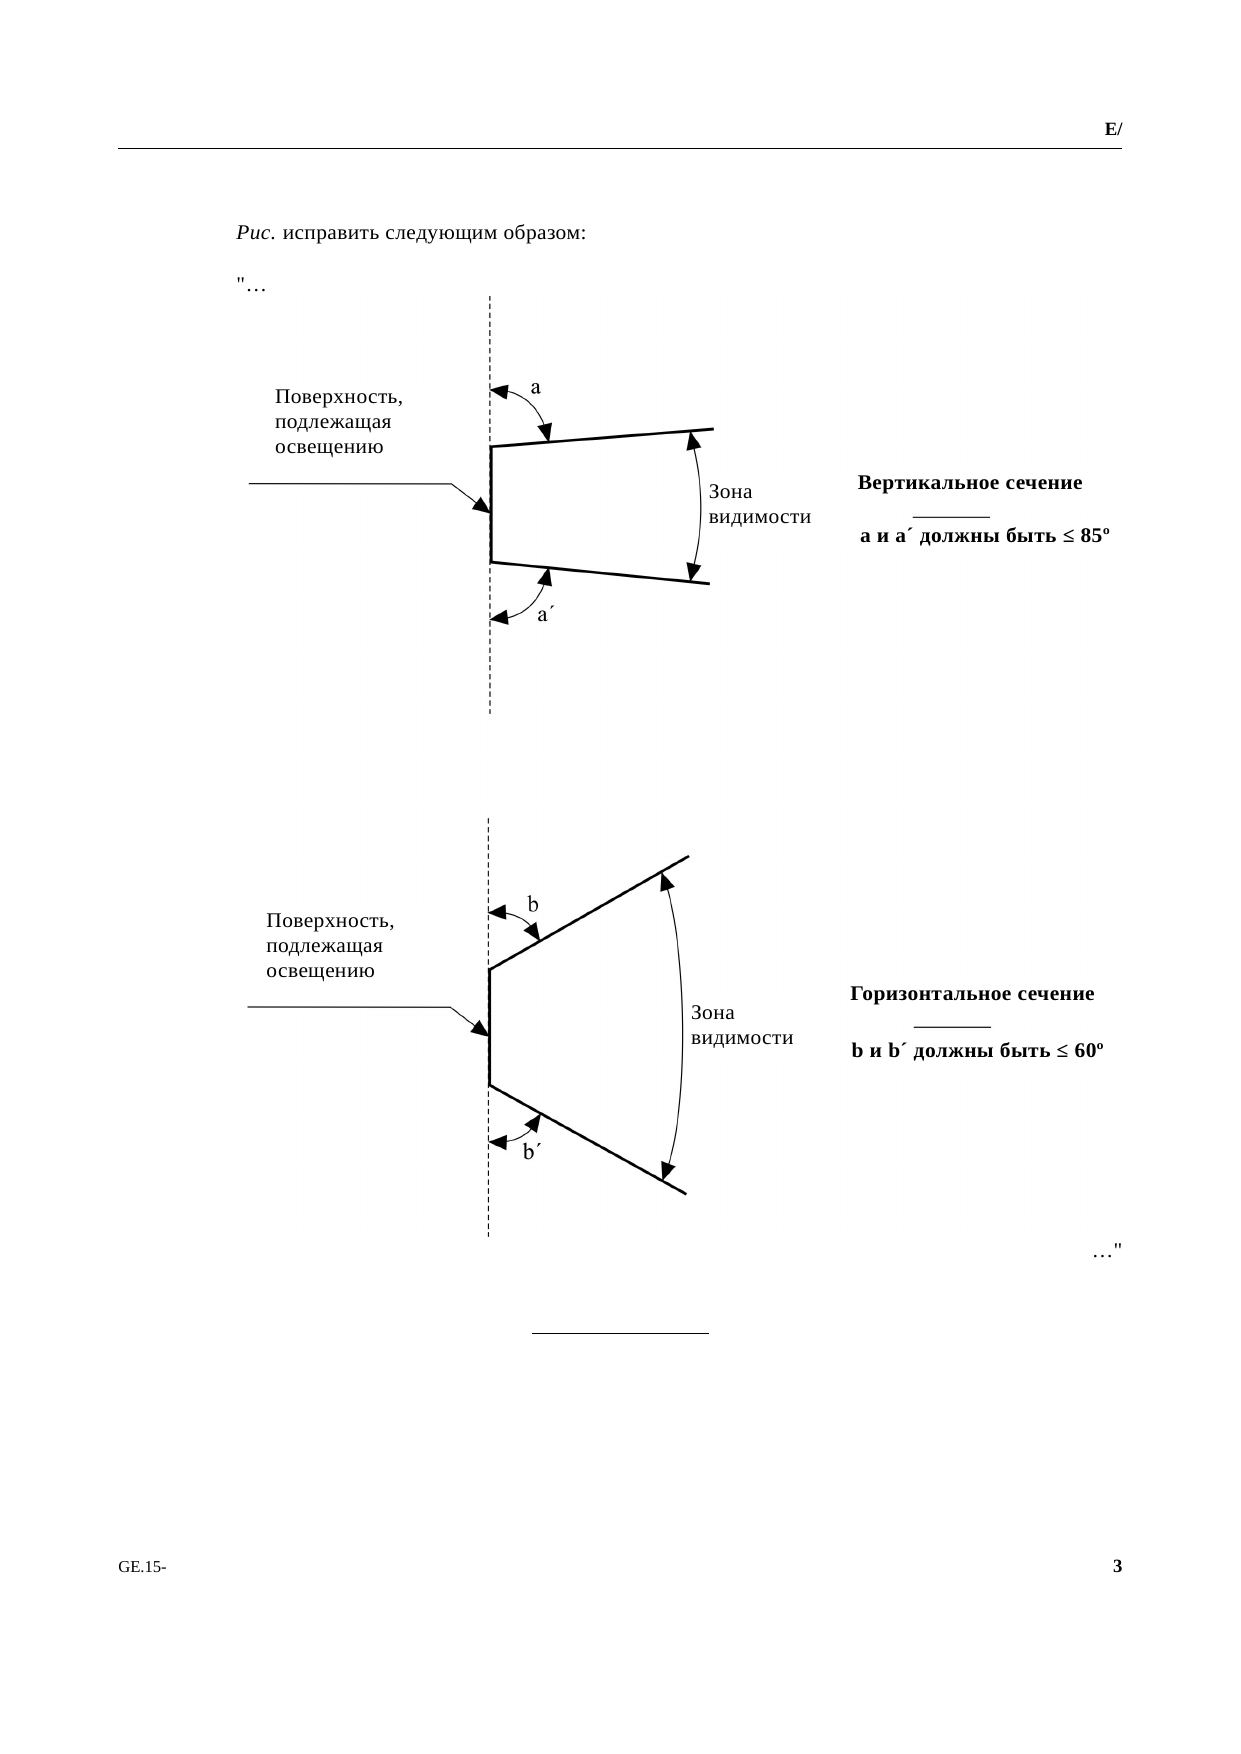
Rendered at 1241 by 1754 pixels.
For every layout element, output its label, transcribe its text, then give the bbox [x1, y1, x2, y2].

text "… [118, 271, 1122, 296]
picture [247, 296, 1123, 1237]
text Рис. исправить следующим образом: [118, 215, 1004, 246]
